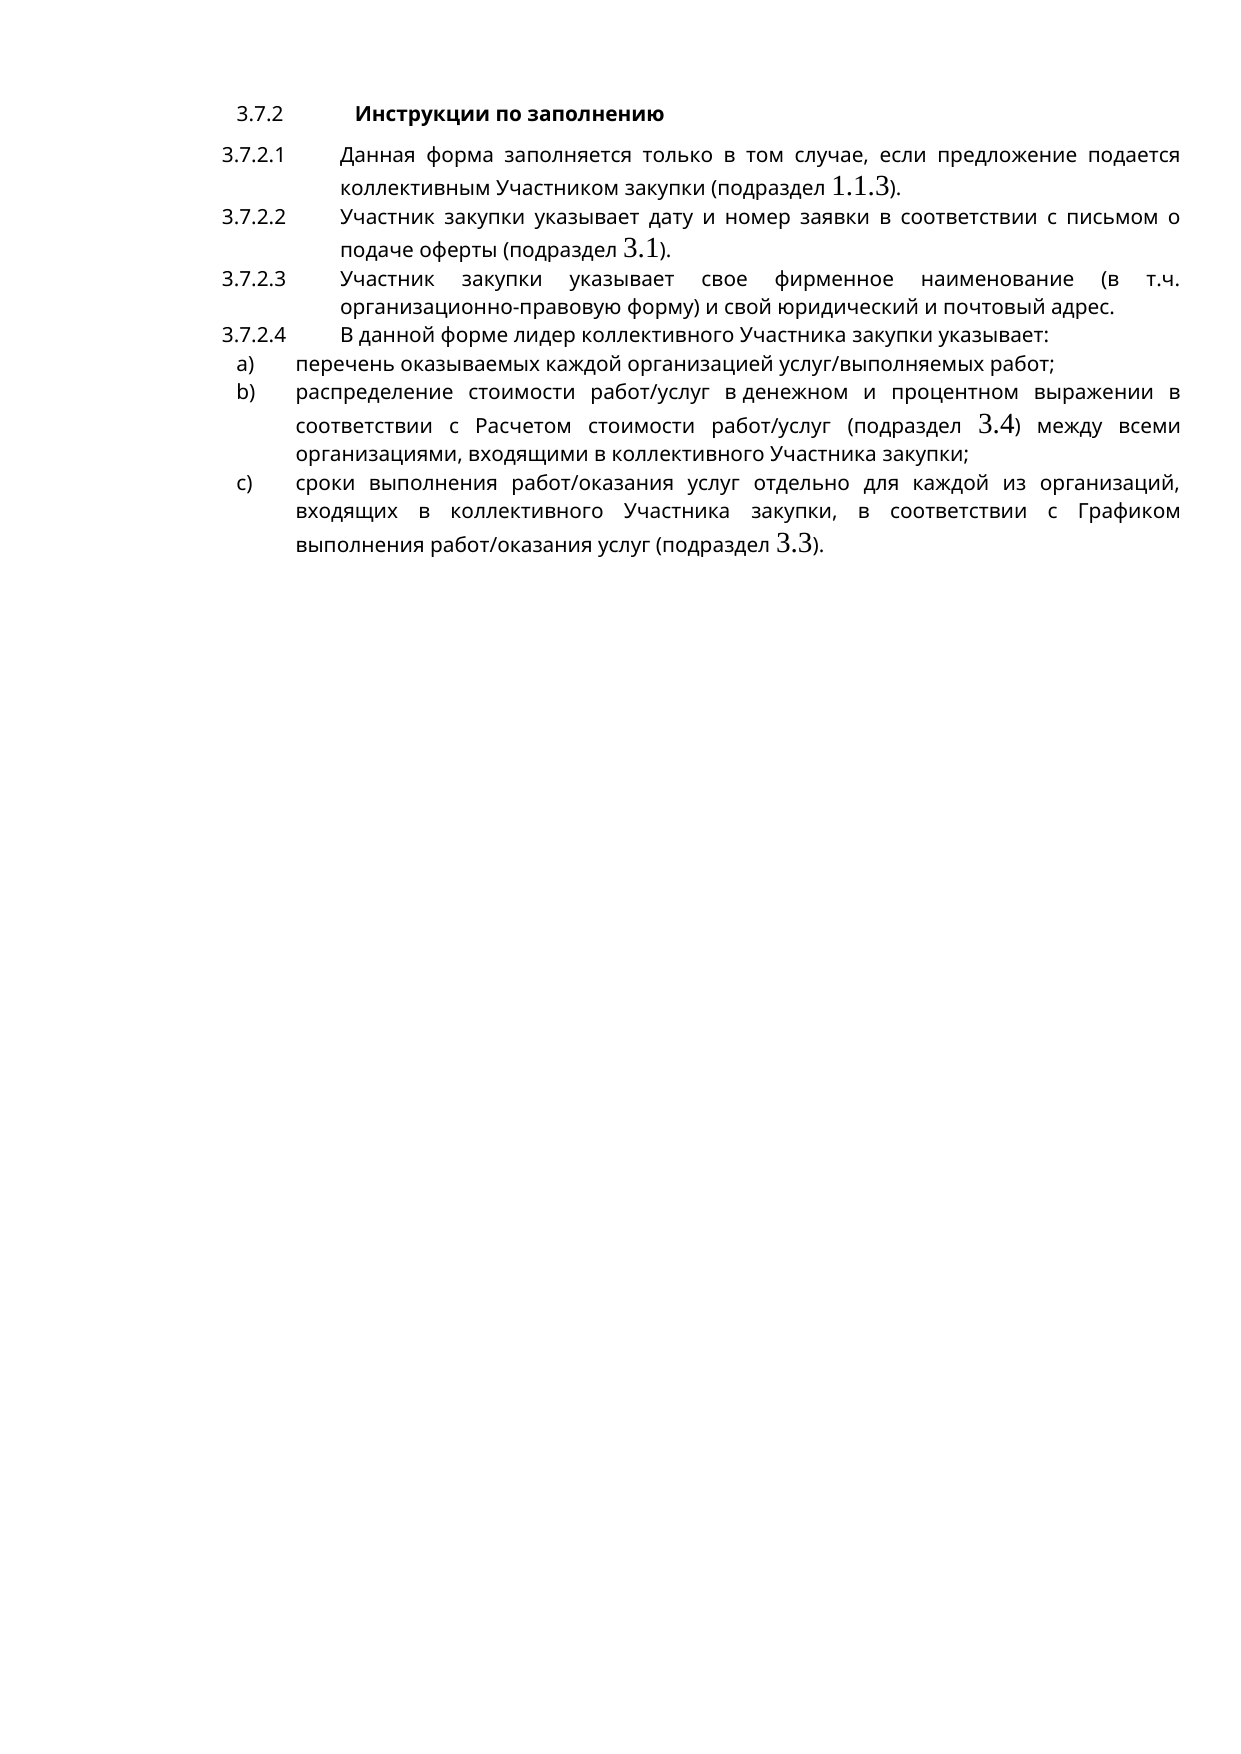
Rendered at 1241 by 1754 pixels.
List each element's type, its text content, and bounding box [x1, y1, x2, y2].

list Участник закупки указывает дату и номер заявки в соответствии с письмом о подаче оферты (подраздел 6.1). [222, 202, 1181, 264]
list Данная форма заполняется только в том случае, если предложение подается коллективным Участником закупки (подраздел 4.5.4). [222, 140, 1181, 202]
list Участник закупки указывает свое фирменное наименование (в т.ч. организационно-правовую форму) и свой юридический и почтовый адрес. [222, 264, 1181, 321]
list распределение стоимости работ/услуг в денежном и процентном выражении в соответствии с Расчетом стоимости работ/услуг (подраздел 6.4) между всеми организациями, входящими в коллективного Участника закупки; [236, 377, 1181, 468]
list перечень оказываемых каждой организацией услуг/выполняемых работ; [236, 349, 1181, 377]
list сроки выполнения работ/оказания услуг отдельно для каждой из организаций, входящих в коллективного Участника закупки, в соответствии с Графиком выполнения работ/оказания услуг (подраздел 6.3). [236, 468, 1181, 558]
list В данной форме лидер коллективного Участника закупки указывает: [222, 321, 1181, 349]
list Инструкции по заполнению [236, 99, 1181, 127]
